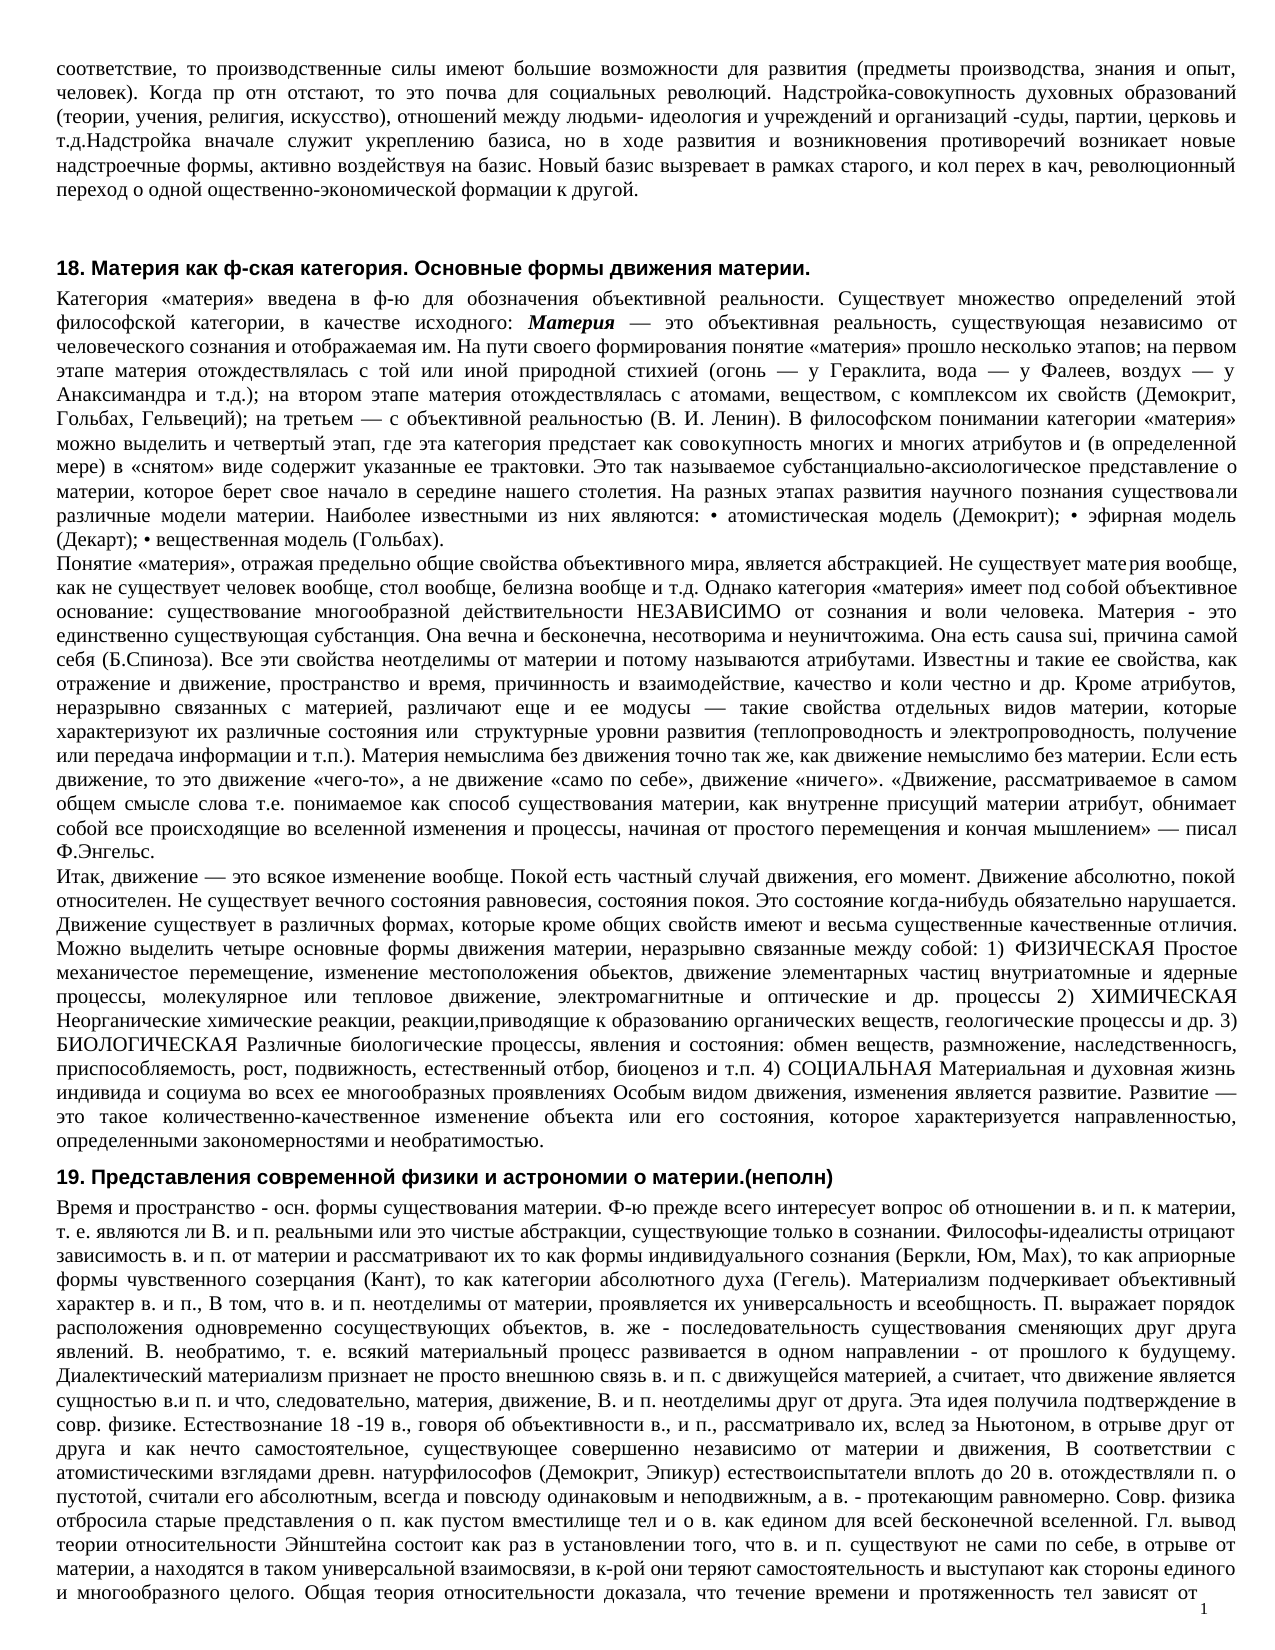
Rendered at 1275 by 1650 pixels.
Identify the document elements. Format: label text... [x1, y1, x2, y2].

subtitle 19. Представления современной физики и астрономии о материи.(неполн) [56, 1165, 1237, 1189]
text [56, 1195, 1237, 1604]
text Итак, движение — это всякое изменение вообще. Покой есть частный случай движения, его момент. Движение абсолютно, покой относителен. Не существует вечного состояния равновесия, состояния покоя. Это состояние когда-нибудь обязательно нарушается. Движение существует в различных формах, которые кроме общих свойств имеют и весьма существенные качественные отличия. Можно выделить четыре основные формы движения материи, неразрывно связанные между собой: 1) ФИЗИЧЕСКАЯ Простое механичестое перемещение, изменение местоположения обьектов, движение элементарных частиц внутриатомные и ядерные процессы, молекулярное или тепловое движение, электромагнитные и оптические и др. процессы 2) ХИМИЧЕСКАЯ Неорганические химические реакции, реакции,приводящие к образованию органических веществ, геологические процессы и др. 3) БИОЛОГИЧЕСКАЯ Различные биологические процессы, явления и состояния: обмен веществ, размножение, наследственносгь, приспособляемость, рост, подвижность, естественный отбор, биоценоз и т.п. 4) СОЦИАЛЬНАЯ Материальная и духовная жизнь индивида и социума во всех ее многообразных проявлениях Особым видом движения, изменения является развитие. Развитие — это такое количественно-качественное изменение объекта или его состояния, которое характеризуется направленностью, определенными закономерностями и необратимостью. [56, 863, 1237, 1152]
text Категория «материя» введена в ф-ю для обозначения объективной реальности. Существует множество определений этой философской категории, в качестве исходного: Материя — это объективная реальность, существующая независимо от человеческого сознания и отображаемая им. На пути своего формирования понятие «материя» прошло несколько этапов; на первом этапе материя отождествлялась с той или иной природной стихией (огонь — у Гераклита, вода — у Фалеев, воздух — у Анаксимандра и т.д.); на втором этапе материя отождествлялась с атомами, веществом, с комплексом их свойств (Демокрит, Гольбах, Гельвеций); на третьем — с объективной реальностью (В. И. Ленин). В философском понимании категории «материя» можно выделить и четвертый этап, где эта категория предстает как совокупность многих и многих атрибутов и (в определенной мере) в «снятом» виде содержит указанные ее трактовки. Это так называемое субстанциально-аксиологическое представление о материи, которое берет свое начало в середине нашего столетия. На разных этапах развития научного познания существовали различные модели материи. Наиболее известными из них являются: • атомистическая модель (Демокрит); • эфирная модель (Декарт); • вещественная модель (Гольбах). [56, 286, 1237, 551]
text Понятие «материя», отражая предельно общие свойства объективного мира, является абстракцией. Не существует материя вообще, как не существует человек вообще, стол вообще, белизна вообще и т.д. Однако категория «материя» имеет под собой объективное основание: существование многообразной действительности НЕЗАВИСИМО от сознания и воли человека. Материя - это единственно существующая субстанция. Она вечна и бесконечна, несотворима и неуничтожима. Она есть causa sui, причина самой себя (Б.Спиноза). Все эти свойства неотделимы от материи и потому называются атрибутами. Известны и такие ее свойства, как отражение и движение, пространство и время, причинность и взаимодействие, качество и коли честно и др. Кроме атрибутов, неразрывно связанных с материей, различают еще и ее модусы — такие свойства отдельных видов материи, которые характеризуют их различные состояния или структурные уровни развития (теплопроводность и электропроводность, получение или передача информации и т.п.). Материя немыслима без движения точно так же, как движение немыслимо без материи. Если есть движение, то это движение «чего-то», а не движение «само по себе», движение «ничего». «Движение, рассматриваемое в самом общем смысле слова т.е. понимаемое как способ существования материи, как внутренне присущий материи атрибут, обнимает собой все происходящие во вселенной изменения и процессы, начиная от простого перемещения и кончая мышлением» — писал Ф.Энгельс. [56, 551, 1237, 863]
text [56, 56, 1237, 201]
subtitle 18. Материя как ф-ская категория. Основные формы движения материи. [56, 256, 1237, 280]
